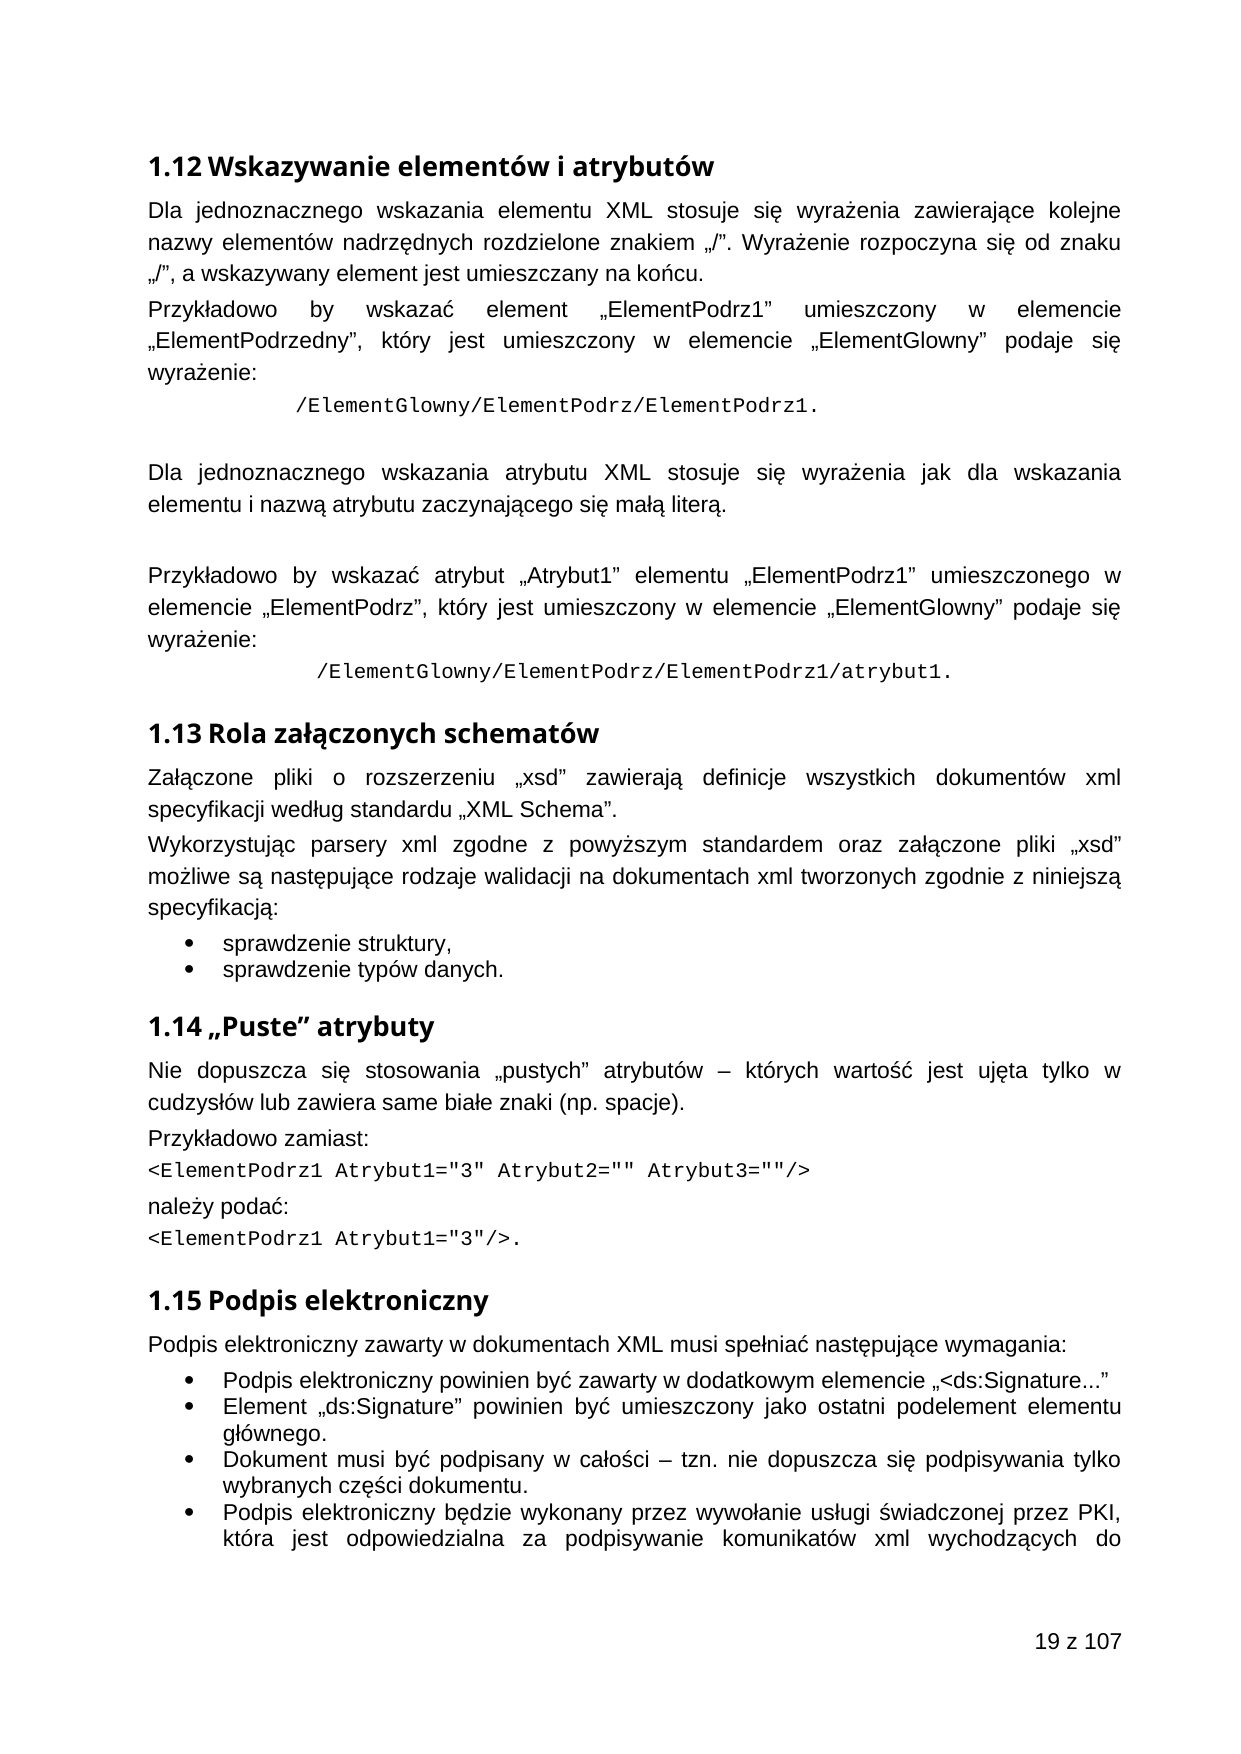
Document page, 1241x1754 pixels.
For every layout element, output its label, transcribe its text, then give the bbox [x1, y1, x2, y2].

subtitle Wskazywanie elementów i atrybutów [148, 148, 1122, 184]
text <ElementPodrz1 Atrybut1="3"/>. [148, 1228, 1122, 1252]
text <ElementPodrz1 Atrybut1="3" Atrybut2="" Atrybut3=""/> [148, 1160, 1122, 1184]
subtitle „Puste” atrybuty [148, 1008, 1122, 1045]
list Element „ds:Signature” powinien być umieszczony jako ostatni podelement elementu głównego. [185, 1393, 1122, 1446]
list Dokument musi być podpisany w całości – tzn. nie dopuszcza się podpisywania tylko wybranych części dokumentu. [185, 1446, 1122, 1499]
subtitle Rola załączonych schematów [148, 714, 1122, 751]
text Nie dopuszcza się stosowania „pustych” atrybutów – których wartość jest ujęta tylko w cudzysłów lub zawiera same białe znaki (np. spacje). [148, 1057, 1122, 1115]
text Dla jednoznacznego wskazania elementu XML stosuje się wyrażenia zawierające kolejne nazwy elementów nadrzędnych rozdzielone znakiem „/”. Wyrażenie rozpoczyna się od znaku „/”, a wskazywany element jest umieszczany na końcu. [148, 197, 1122, 287]
list sprawdzenie struktury, [185, 930, 1122, 956]
text Podpis elektroniczny zawarty w dokumentach XML musi spełniać następujące wymagania: [148, 1331, 1122, 1357]
text /ElementGlowny/ElementPodrz/ElementPodrz1. [148, 395, 1122, 450]
list Podpis elektroniczny powinien być zawarty w dodatkowym elemencie „<ds:Signature...” [185, 1367, 1122, 1393]
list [185, 1499, 1122, 1551]
list sprawdzenie typów danych. [185, 956, 1122, 983]
text należy podać: [148, 1193, 1122, 1219]
text Przykładowo zamiast: [148, 1124, 1122, 1151]
text Wykorzystując parsery xml zgodne z powyższym standardem oraz załączone pliki „xsd” możliwe są następujące rodzaje walidacji na dokumentach xml tworzonych zgodnie z niniejszą specyfikacją: [148, 831, 1122, 921]
text Załączone pliki o rozszerzeniu „xsd” zawierają definicje wszystkich dokumentów xml specyfikacji według standardu „XML Schema”. [148, 764, 1122, 822]
text Dla jednoznacznego wskazania atrybutu XML stosuje się wyrażenia jak dla wskazania elementu i nazwą atrybutu zaczynającego się małą literą. [148, 459, 1122, 517]
text Przykładowo by wskazać atrybut „Atrybut1” elementu „ElementPodrz1” umieszczonego w elemencie „ElementPodrz”, który jest umieszczony w elemencie „ElementGlowny” podaje się wyrażenie: [148, 562, 1122, 652]
subtitle Podpis elektroniczny [148, 1282, 1122, 1319]
text /ElementGlowny/ElementPodrz/ElementPodrz1/atrybut1. [148, 661, 1122, 685]
text Przykładowo by wskazać element „ElementPodrz1” umieszczony w elemencie „ElementPodrzedny”, który jest umieszczony w elemencie „ElementGlowny” podaje się wyrażenie: [148, 296, 1122, 385]
